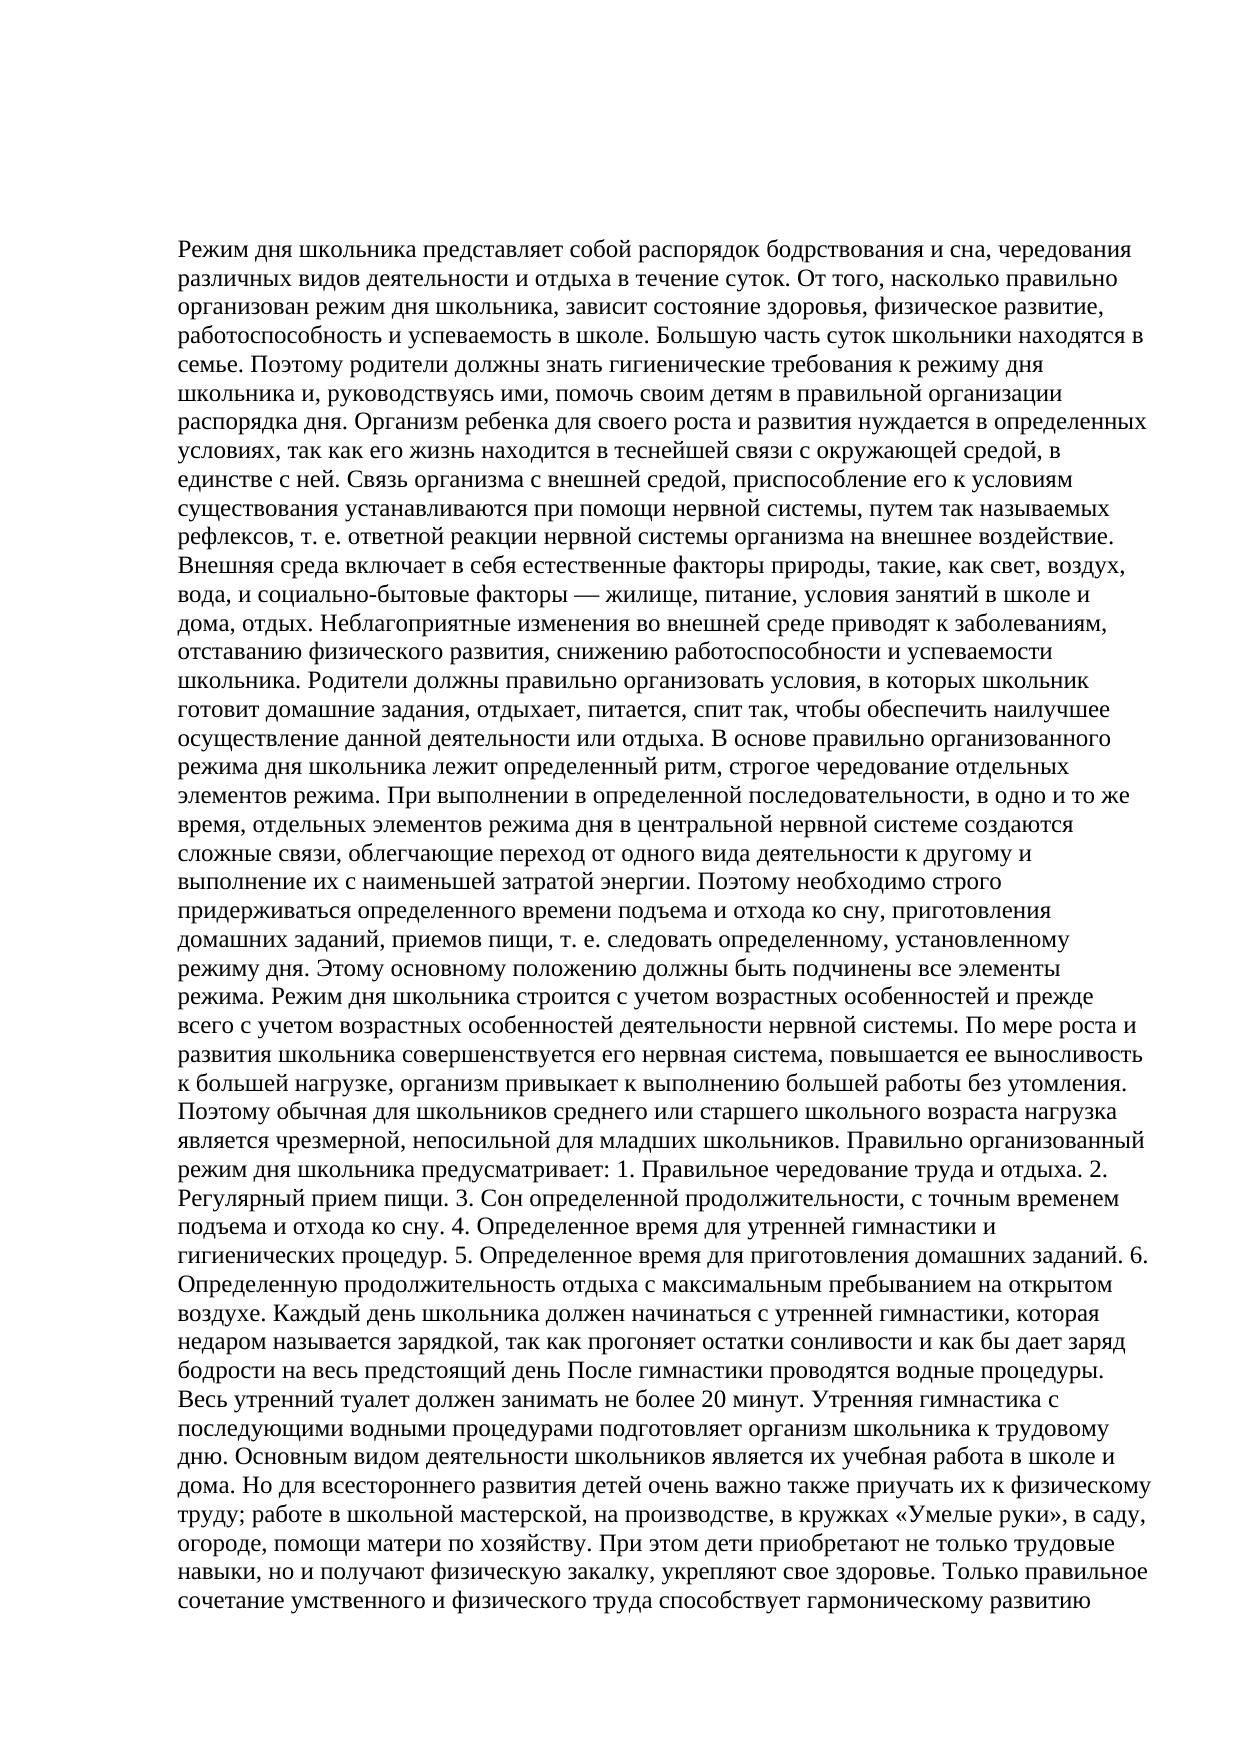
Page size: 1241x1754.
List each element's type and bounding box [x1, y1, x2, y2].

text [177, 234, 1152, 1614]
